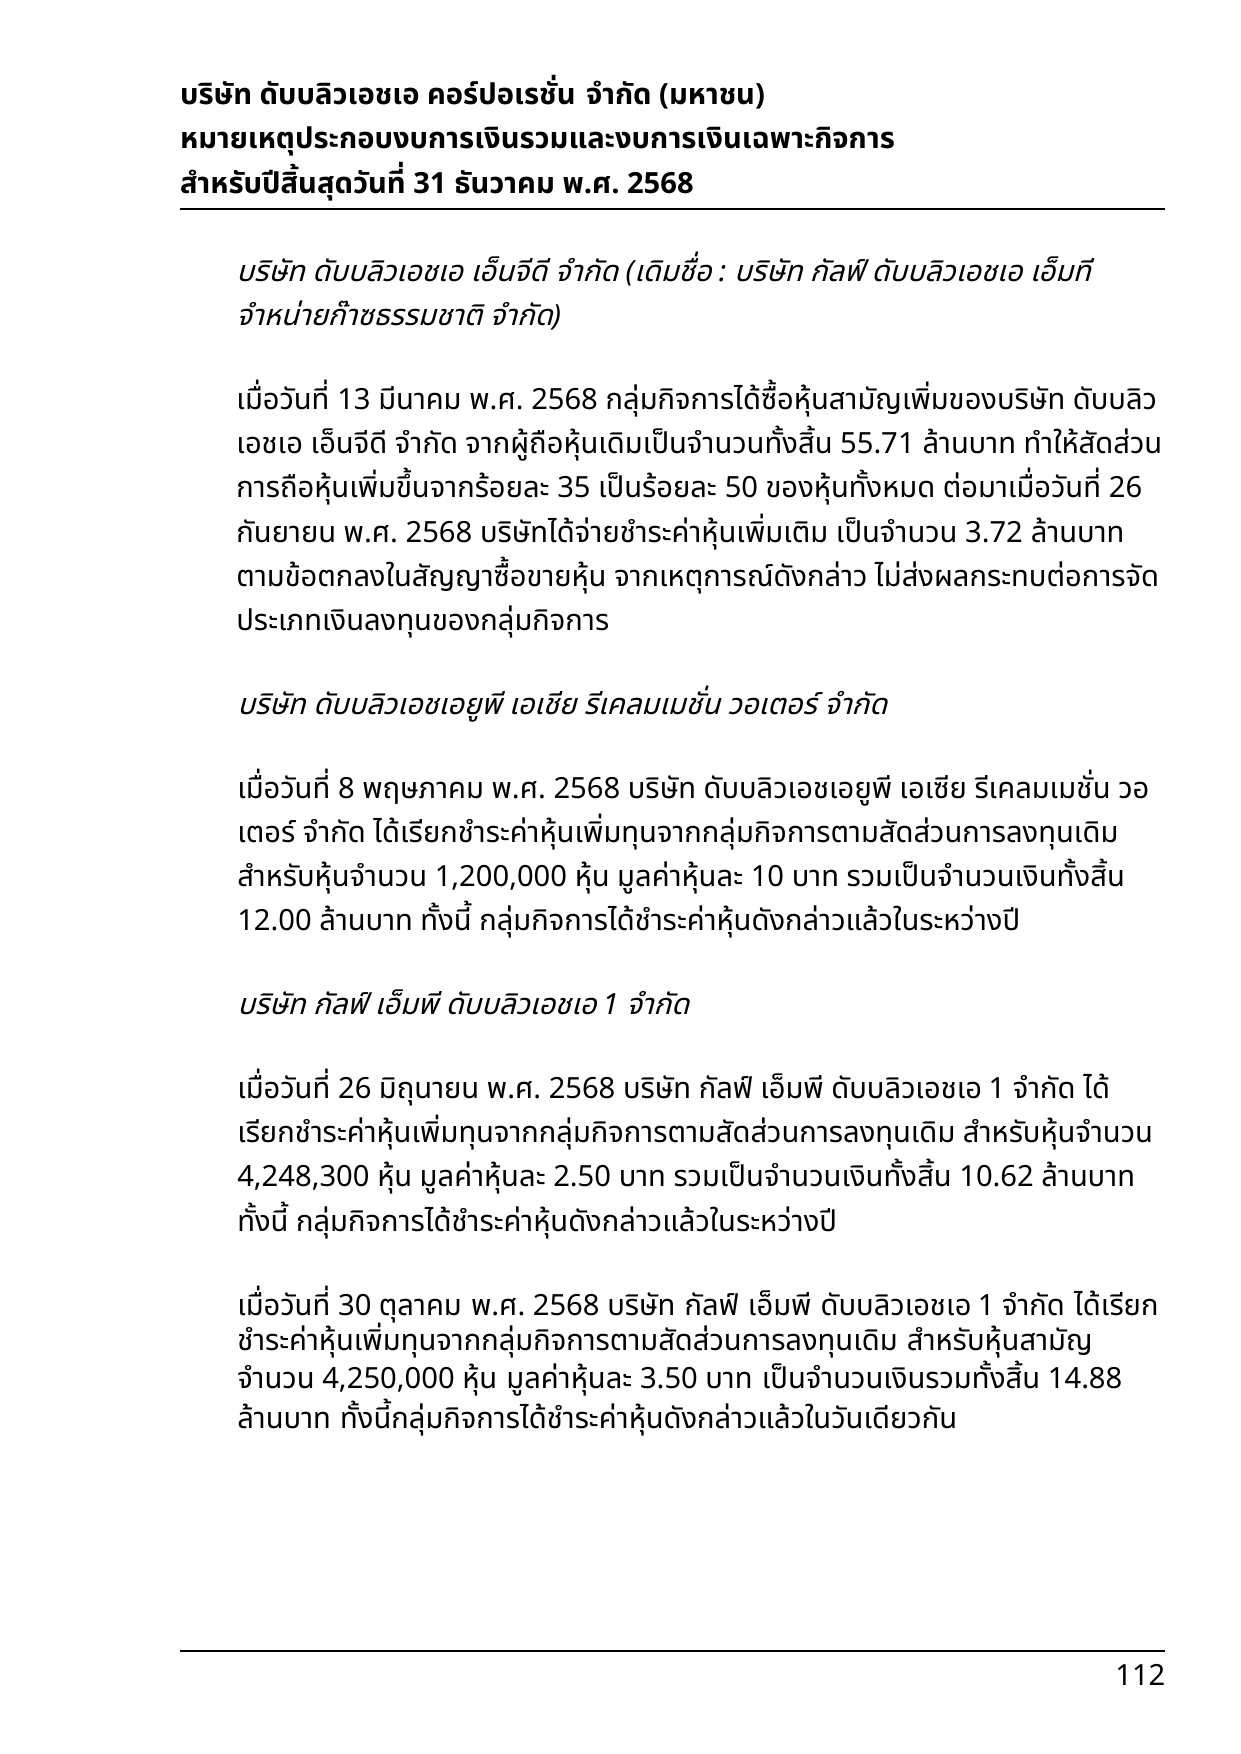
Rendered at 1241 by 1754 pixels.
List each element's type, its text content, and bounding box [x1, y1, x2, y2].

text บริษัท กัลฟ์ เอ็มพี ดับบลิวเอชเอ1 จำกัด [237, 983, 1165, 1028]
text เมื่อวันที่ 26 มิถุนายน พ.ศ. 2568 บริษัท กัลฟ์ เอ็มพี ดับบลิวเอชเอ1 จำกัด ได้เรียกชำระค่าหุ้นเพิ่มทุนจากกลุ่มกิจการตามสัดส่วนการลงทุนเดิม สำหรับหุ้นจำนวน 4,248,300 หุ้น มูลค่าหุ้นละ 2.50 บาท รวมเป็นจำนวนเงินทั้งสิ้น 10.62 ล้านบาท ทั้งนี้ กลุ่มกิจการได้ชำระค่าหุ้นดังกล่าวแล้วในระหว่างปี [237, 1067, 1165, 1244]
text บริษัท ดับบลิวเอชเอ เอ็นจีดี จำกัด (เดิมชื่อ : บริษัท กัลฟ์ ดับบลิวเอชเอ เอ็มที จำหน่ายก๊าซธรรมชาติ จำกัด) [236, 250, 1165, 338]
text เมื่อวันที่ 13 มีนาคม พ.ศ. 2568 กลุ่มกิจการได้ซื้อหุ้นสามัญเพิ่มของบริษัท ดับบลิวเอชเอ เอ็นจีดี จำกัด จากผู้ถือหุ้นเดิมเป็นจำนวนทั้งสิ้น 55.71 ล้านบาท ทำให้สัดส่วนการถือหุ้นเพิ่มขึ้นจากร้อยละ 35 เป็นร้อยละ 50 ของหุ้นทั้งหมด ต่อมาเมื่อวันที่ 26 กันยายน พ.ศ. 2568 บริษัทได้จ่ายชำระค่าหุ้นเพิ่มเติม เป็นจำนวน 3.72 ล้านบาท ตามข้อตกลงในสัญญาซื้อขายหุ้น จากเหตุการณ์ดังกล่าว ไม่ส่งผลกระทบต่อการจัดประเภทเงินลงทุนของกลุ่มกิจการ [236, 378, 1165, 643]
text เมื่อวันที่ 30 ตุลาคม พ.ศ. 2568 บริษัท กัลฟ์ เอ็มพี ดับบลิวเอชเอ1 จำกัด ได้เรียกชำระค่าหุ้นเพิ่มทุนจากกลุ่มกิจการตามสัดส่วนการลงทุนเดิม สำหรับหุ้นสามัญจำนวน 4,250,000 หุ้น มูลค่าหุ้นละ 3.50 บาท เป็นจำนวนเงินรวมทั้งสิ้น 14.88 ล้านบาท ทั้งนี้กลุ่มกิจการได้ชำระค่าหุ้นดังกล่าวแล้วในวันเดียวกัน [237, 1284, 1165, 1436]
text บริษัท ดับบลิวเอชเอยูพี เอเชีย รีเคลมเมชั่น วอเตอร์ จำกัด [237, 683, 1165, 727]
text เมื่อวันที่ 8 พฤษภาคม พ.ศ. 2568 บริษัท ดับบลิวเอชเอยูพี เอเซีย รีเคลมเมชั่น วอเตอร์ จำกัด ได้เรียกชำระค่าหุ้นเพิ่มทุนจากกลุ่มกิจการตามสัดส่วนการลงทุนเดิม สำหรับหุ้นจำนวน 1,200,000 หุ้น มูลค่าหุ้นละ 10 บาท รวมเป็นจำนวนเงินทั้งสิ้น 12.00 ล้านบาท ทั้งนี้ กลุ่มกิจการได้ชำระค่าหุ้นดังกล่าวแล้วในระหว่างปี [237, 767, 1165, 944]
